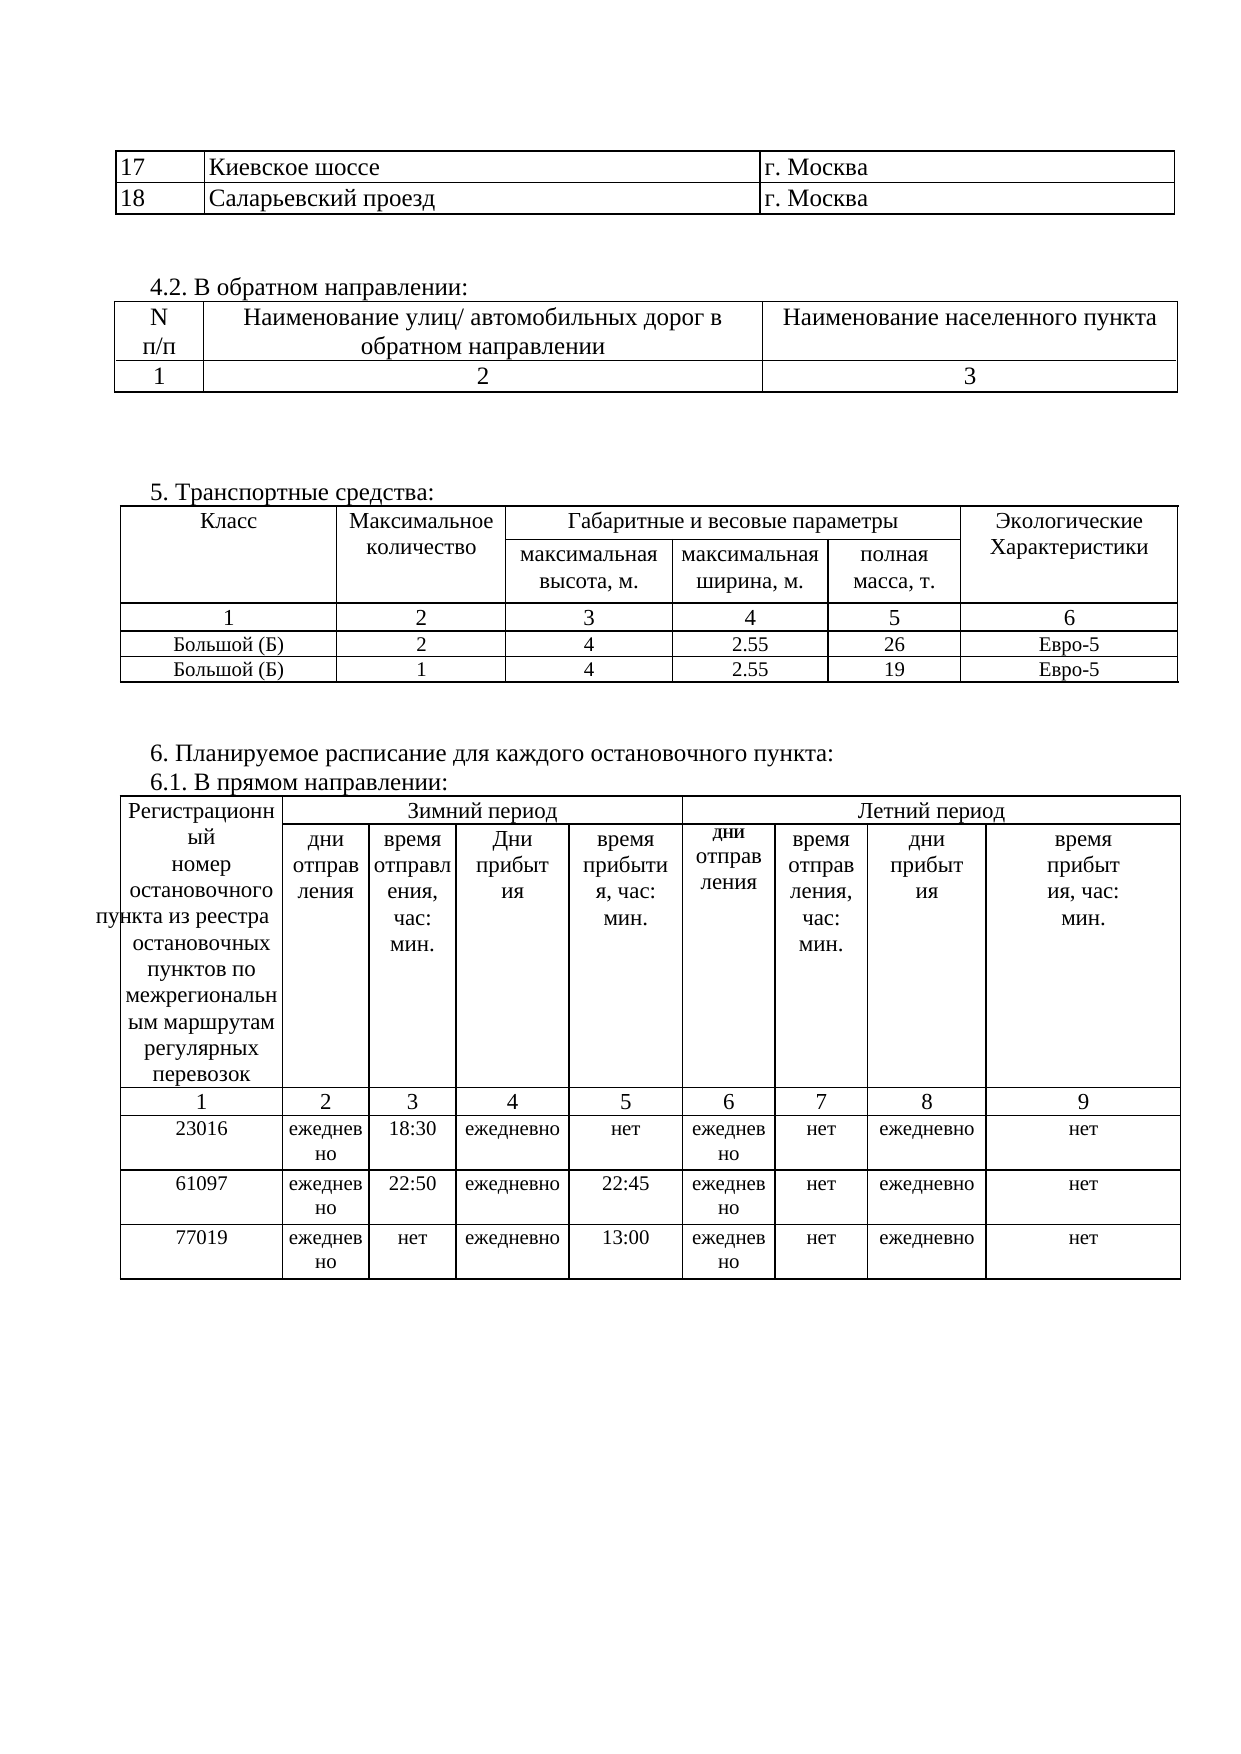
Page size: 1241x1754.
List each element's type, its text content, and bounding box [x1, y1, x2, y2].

table_cell нет [987, 1116, 1180, 1169]
table_cell нет [987, 1225, 1180, 1278]
table_cell 1 [115, 361, 203, 391]
table_cell 2.55 [673, 657, 827, 681]
table_cell Евро-5 [961, 657, 1177, 681]
table_cell Дни прибыт ия [457, 825, 568, 1087]
table_header Максимальное количество [337, 507, 505, 602]
table_cell 13:00 [570, 1225, 682, 1278]
table_cell время отправ ления, час: мин. [776, 825, 867, 1087]
table_cell 1 [121, 604, 336, 630]
table_cell полная масса, т. [829, 540, 960, 602]
text 5. Транспортные средства: [150, 477, 1090, 505]
text 4.2. В обратном направлении: [150, 272, 1090, 301]
table_cell дни прибыт ия [868, 825, 985, 1087]
table_cell 4 [673, 604, 827, 630]
table_cell 6 [683, 1088, 774, 1115]
table_cell нет [370, 1225, 455, 1278]
table_cell время отправл ения, час: мин. [370, 825, 455, 1087]
table_cell Киевское шоссе [205, 152, 759, 181]
table_cell 7 [776, 1088, 867, 1115]
table_cell ежедневно [683, 1116, 774, 1169]
table_cell 2 [283, 1088, 368, 1115]
table_cell 2 [204, 361, 762, 391]
table_cell 4 [457, 1088, 568, 1115]
table_cell ежедневно [283, 1116, 368, 1169]
table_cell 6 [961, 604, 1177, 630]
table_cell время прибыти я, час: мин. [570, 825, 682, 1087]
table_cell 3 [370, 1088, 455, 1115]
table_header N п/п [115, 302, 203, 360]
table_cell 18 [117, 183, 204, 213]
table_header Класс [121, 507, 336, 602]
table_cell нет [776, 1171, 867, 1223]
table_header Летний период [683, 797, 1180, 823]
table_cell 2 [337, 604, 505, 630]
table_cell 2 [337, 632, 505, 656]
table_cell 61097 [121, 1171, 282, 1223]
table_cell 4 [506, 657, 672, 681]
table_cell нет [987, 1171, 1180, 1223]
table_cell ежедневно [457, 1116, 568, 1169]
table_cell дни отправ ления [283, 825, 368, 1087]
table_header Наименование улиц/ автомобильных дорог в обратном направлении [204, 302, 762, 360]
table_cell ежедневно [283, 1225, 368, 1278]
table_cell 22:50 [370, 1171, 455, 1223]
table_cell 4 [506, 632, 672, 656]
table_cell 3 [506, 604, 672, 630]
table_cell 77019 [121, 1225, 282, 1278]
table_cell 26 [829, 632, 960, 656]
table_cell 19 [829, 657, 960, 681]
table_cell 3 [763, 360, 1177, 391]
text 6.1. В прямом направлении: [150, 767, 1090, 795]
table_header Экологические Характеристики [961, 507, 1177, 602]
table_cell нет [570, 1116, 682, 1169]
table_header Зимний период [283, 797, 682, 823]
table_cell ежедневно [683, 1171, 774, 1223]
table_cell ДНИ отправ ления [683, 825, 774, 1087]
table_cell 5 [570, 1088, 682, 1115]
table_cell ежедневно [868, 1116, 985, 1169]
table_cell Большой (Б) [121, 657, 336, 681]
table_cell г. Москва [761, 152, 1174, 181]
table_cell ежедневно [868, 1171, 985, 1223]
table_header Наименование населенного пункта [763, 302, 1177, 360]
table_cell 9 [987, 1088, 1180, 1115]
table_cell 1 [337, 657, 505, 681]
table_cell 17 [117, 152, 204, 181]
table_cell 23016 [121, 1116, 282, 1169]
table_cell ежедневно [457, 1171, 568, 1223]
table_cell 8 [868, 1088, 985, 1115]
table_cell 2.55 [673, 632, 827, 656]
table_cell 1 [121, 1088, 282, 1115]
table_header Габаритные и весовые параметры [506, 507, 960, 539]
table_cell ежедневно [283, 1171, 368, 1223]
table_cell 22:45 [570, 1171, 682, 1223]
table_cell Большой (Б) [121, 632, 336, 656]
table_cell нет [776, 1225, 867, 1278]
table_cell 18:30 [370, 1116, 455, 1169]
table_cell ежедневно [683, 1225, 774, 1278]
table_cell максимальная ширина, м. [673, 540, 827, 602]
table_cell время прибыт ия, час: мин. [987, 825, 1180, 1087]
table_cell г. Москва [761, 183, 1174, 213]
table_header Регистрационный номер остановочного пункта из реестра остановочных пунктов по межрегиональным маршрутам регулярных перевозок [121, 797, 282, 1087]
table_cell ежедневно [457, 1225, 568, 1278]
table_cell ежедневно [868, 1225, 985, 1278]
table_cell 5 [829, 604, 960, 630]
table_cell максимальная высота, м. [506, 540, 672, 602]
table_cell Евро-5 [961, 632, 1177, 656]
table_cell Саларьевский проезд [205, 183, 759, 213]
text 6. Планируемое расписание для каждого остановочного пункта: [150, 738, 1090, 767]
table_cell нет [776, 1116, 867, 1169]
